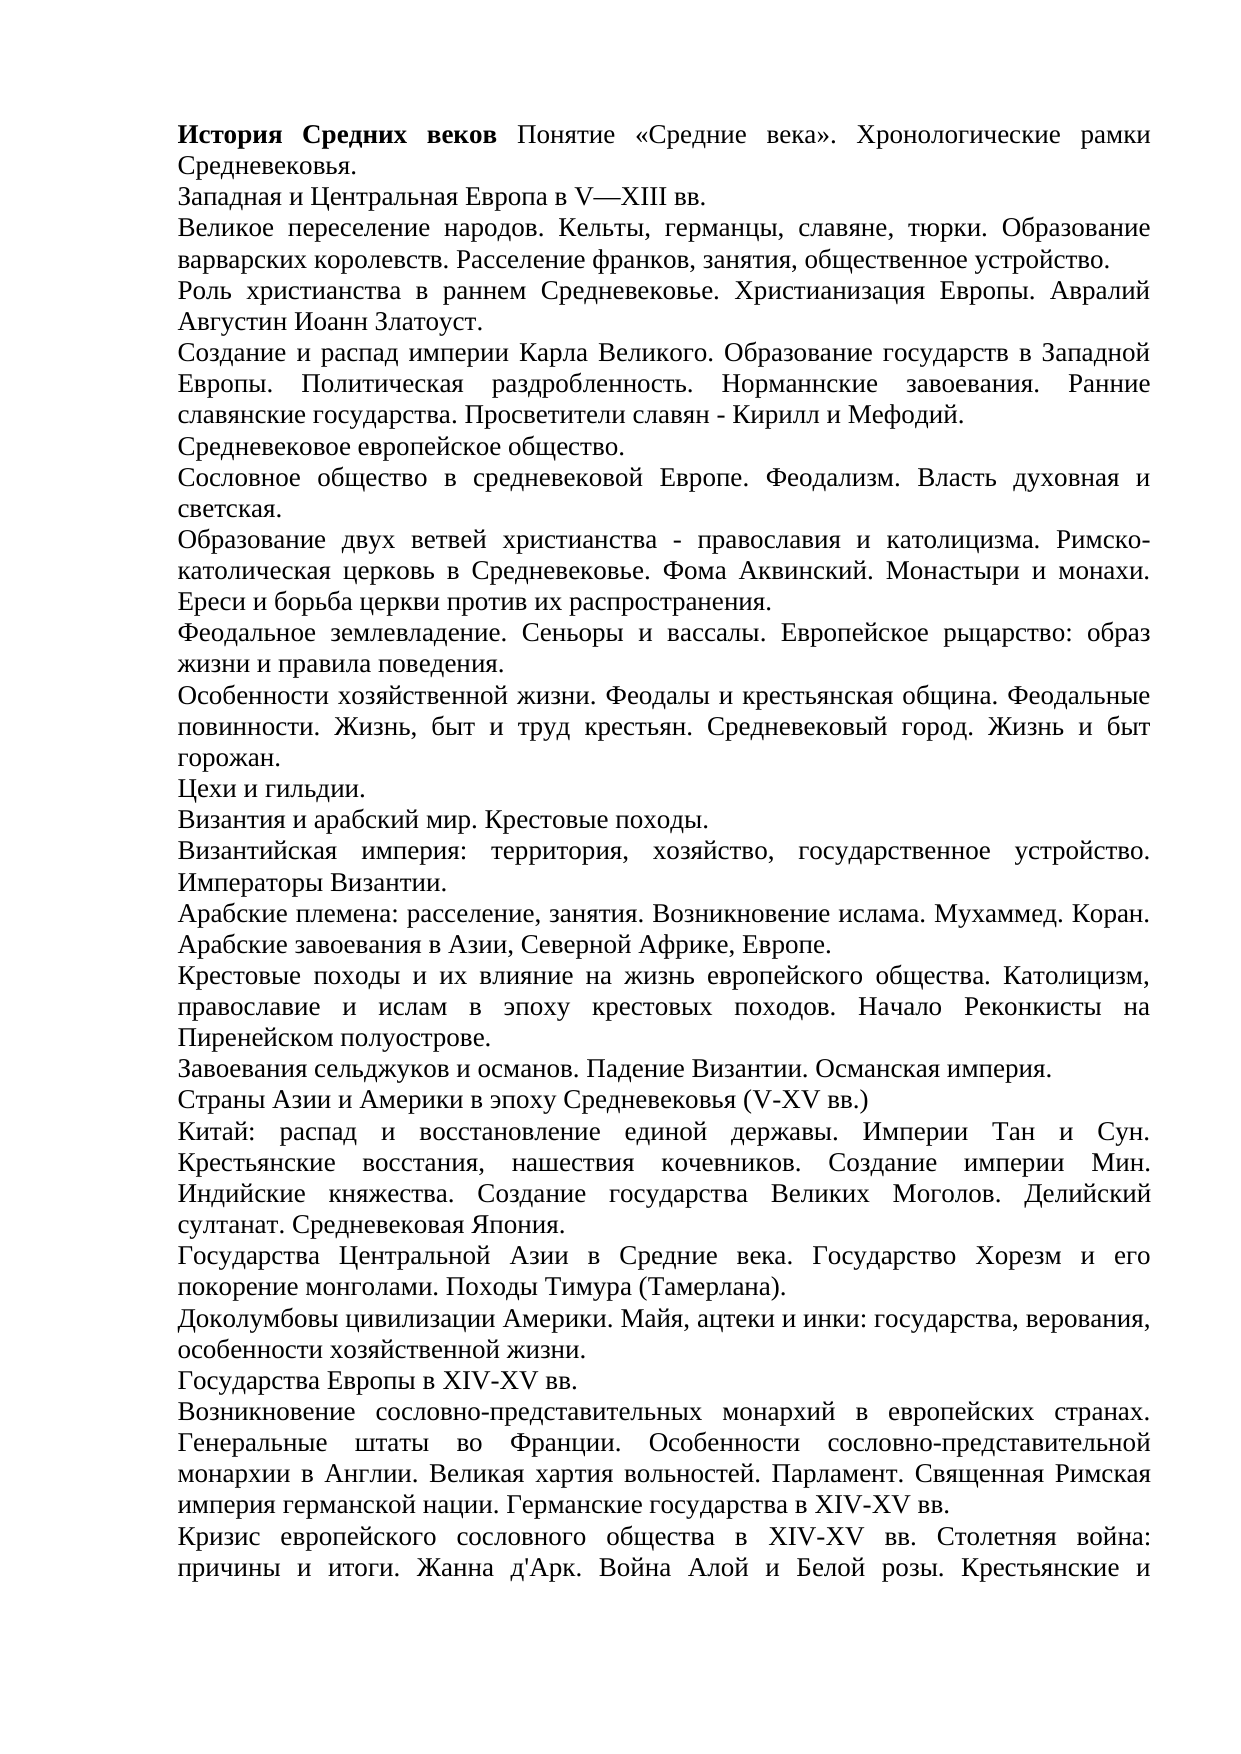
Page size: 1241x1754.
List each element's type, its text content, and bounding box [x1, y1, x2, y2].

text Феодальное землевладение. Сеньоры и вассалы. Европейское рыцарство: образ жизни и правила поведения. [177, 616, 1152, 679]
text Государства Европы в XIV-XV вв. [177, 1364, 1152, 1395]
text Цехи и гильдии. [177, 772, 1152, 803]
text История Средних веков Понятие «Средние века». Хронологические рамки Средневековья. [177, 118, 1152, 180]
text Возникновение сословно-представительных монархий в европейских странах. Генеральные штаты во Франции. Особенности сословно-представительной монархии в Англии. Великая хартия вольностей. Парламент. Священная Римская империя германской нации. Германские государства в XIV-XV вв. [177, 1395, 1152, 1520]
text Страны Азии и Америки в эпоху Средневековья (V-XV вв.) [177, 1084, 1152, 1115]
text Доколумбовы цивилизации Америки. Майя, ацтеки и инки: государства, верования, особенности хозяйственной жизни. [177, 1302, 1152, 1364]
text Сословное общество в средневековой Европе. Феодализм. Власть духовная и светская. [177, 461, 1152, 523]
text Роль христианства в раннем Средневековье. Христианизация Европы. Авралий Августин Иоанн Златоуст. [177, 274, 1152, 336]
text Особенности хозяйственной жизни. Феодалы и крестьянская община. Феодальные повинности. Жизнь, быт и труд крестьян. Средневековый город. Жизнь и быт горожан. [177, 679, 1152, 772]
text Китай: распад и восстановление единой державы. Империи Тан и Сун. Крестьянские восстания, нашествия кочевников. Создание империи Мин. Индийские княжества. Создание государства Великих Моголов. Делийский султанат. Средневековая Япония. [177, 1115, 1152, 1239]
text Создание и распад империи Карла Великого. Образование государств в Западной Европы. Политическая раздробленность. Норманнские завоевания. Ранние славянские государства. Просветители славян - Кирилл и Мефодий. [177, 336, 1152, 429]
text Великое переселение народов. Кельты, германцы, славяне, тюрки. Образование варварских королевств. Расселение франков, занятия, общественное устройство. [177, 212, 1152, 274]
text Западная и Центральная Европа в V—XIII вв. [177, 180, 1152, 212]
text Византийская империя: территория, хозяйство, государственное устройство. Императоры Византии. [177, 834, 1152, 897]
text Крестовые походы и их влияние на жизнь европейского общества. Католицизм, православие и ислам в эпоху крестовых походов. Начало Реконкисты на Пиренейском полуострове. [177, 959, 1152, 1052]
text Образование двух ветвей христианства - православия и католицизма. Римско-католическая церковь в Средневековье. Фома Аквинский. Монастыри и монахи. Ереси и борьба церкви против их распространения. [177, 523, 1152, 616]
text Арабские племена: расселение, занятия. Возникновение ислама. Мухаммед. Коран. Арабские завоевания в Азии, Северной Африке, Европе. [177, 897, 1152, 959]
text Византия и арабский мир. Крестовые походы. [177, 803, 1152, 834]
text Средневековое европейское общество. [177, 429, 1152, 461]
text Завоевания сельджуков и османов. Падение Византии. Османская империя. [177, 1052, 1152, 1084]
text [177, 1520, 1152, 1582]
text Государства Центральной Азии в Средние века. Государство Хорезм и его покорение монголами. Походы Тимура (Тамерлана). [177, 1239, 1152, 1302]
